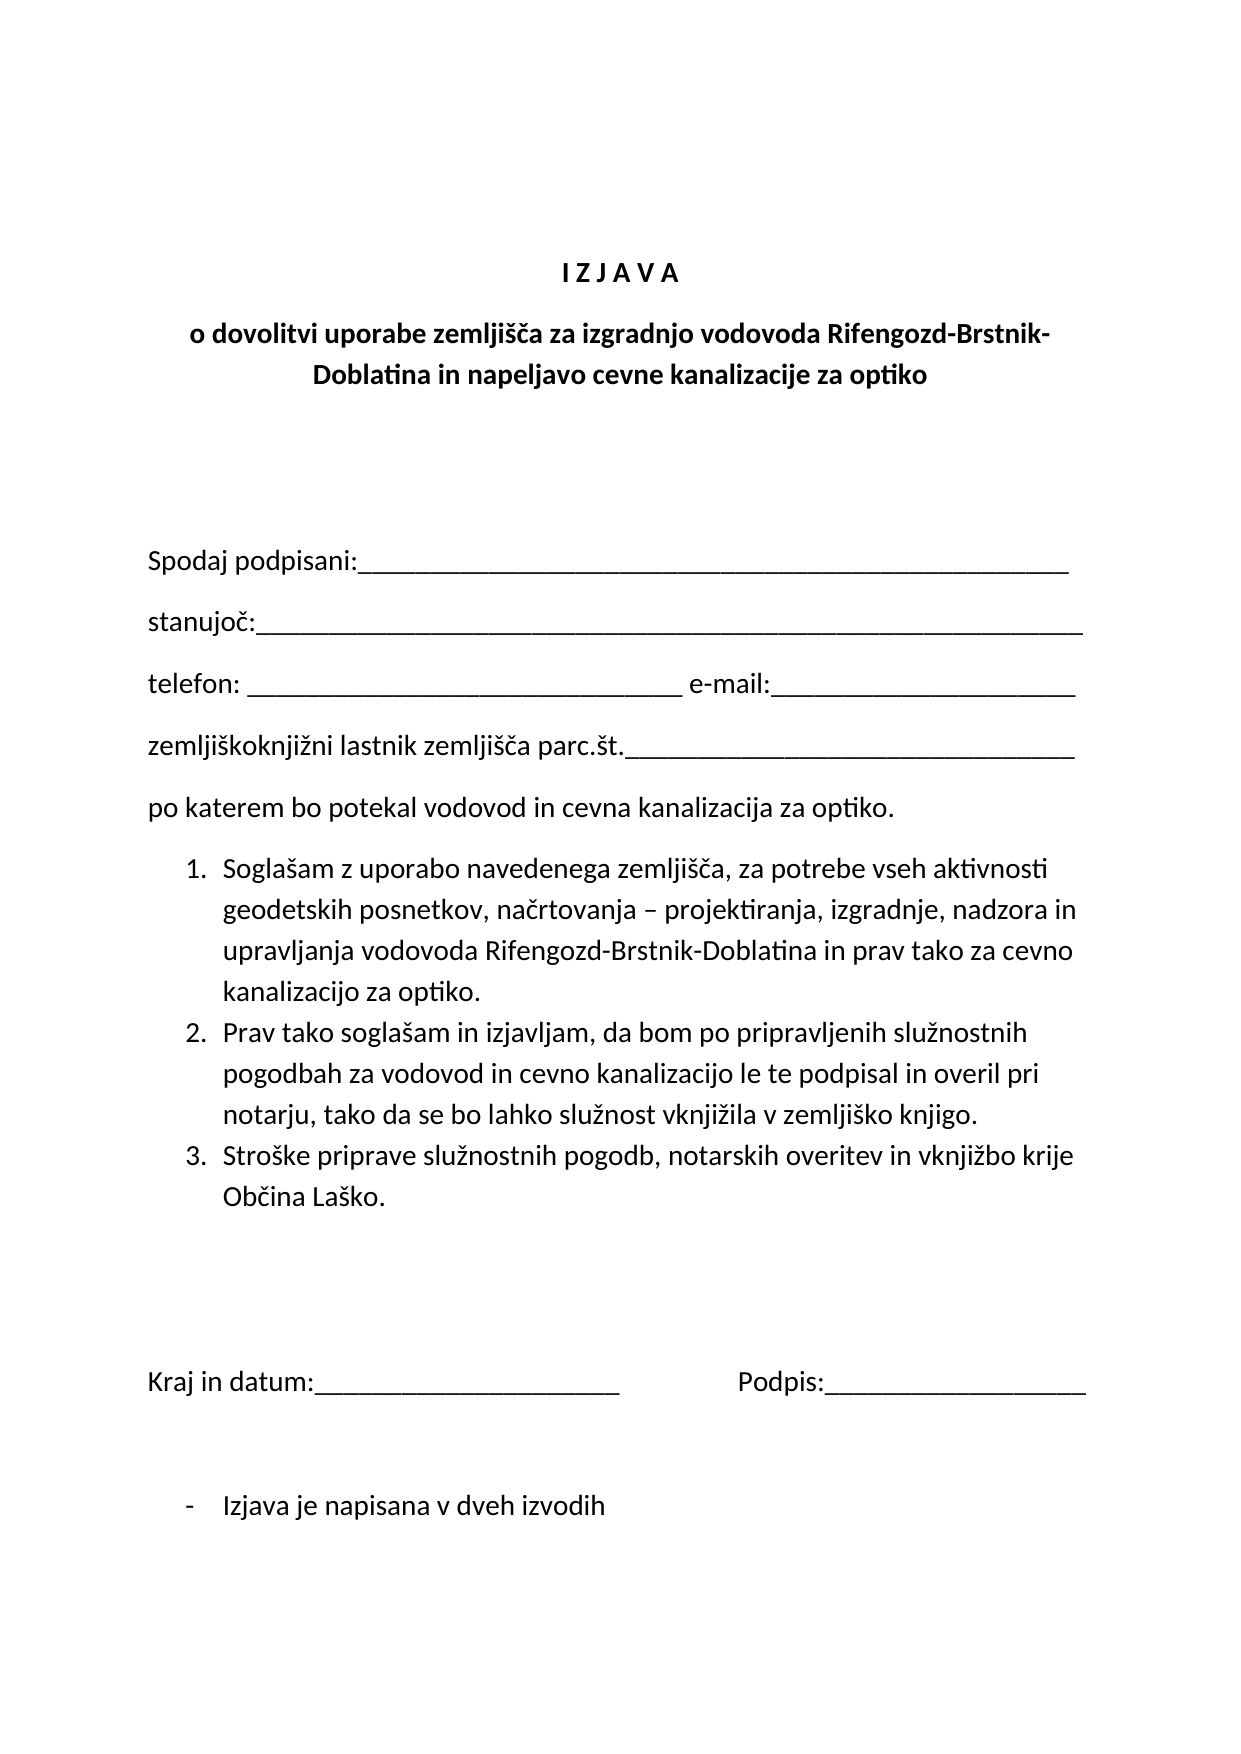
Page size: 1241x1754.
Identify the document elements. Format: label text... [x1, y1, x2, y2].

list Prav tako soglašam in izjavljam, da bom po pripravljenih služnostnih pogodbah za vodovod in cevno kanalizacijo le te podpisal in overil pri notarju, tako da se bo lahko služnost vknjižila v zemljiško knjigo. [185, 1014, 1093, 1132]
list Soglašam z uporabo navedenega zemljišča, za potrebe vseh aktivnosti geodetskih posnetkov, načrtovanja – projektiranja, izgradnje, nadzora in upravljanja vodovoda Rifengozd-Brstnik-Doblatina in prav tako za cevno kanalizacijo za optiko. [185, 851, 1093, 1009]
list Izjava je napisana v dveh izvodih [185, 1487, 1093, 1522]
list Stroške priprave služnostnih pogodb, notarskih overitev in vknjižbo krije Občina Laško. [185, 1137, 1093, 1214]
text Spodaj podpisani:_________________________________________________ [148, 542, 1093, 577]
text po katerem bo potekal vodovod in cevna kanalizacija za optiko. [148, 789, 1093, 824]
text telefon: ______________________________ e-mail:_____________________ [148, 665, 1093, 701]
text stanujoč:_________________________________________________________ [148, 603, 1093, 639]
text o dovolitvi uporabe zemljišča za izgradnjo vodovoda Rifengozd-Brstnik-Doblatina in napeljavo cevne kanalizacije za optiko [148, 315, 1093, 392]
text Kraj in datum:_____________________ Podpis:__________________ [148, 1363, 1093, 1399]
text zemljiškoknjižni lastnik zemljišča parc.št._______________________________ [148, 727, 1093, 763]
text I Z J A V A [148, 254, 1093, 289]
